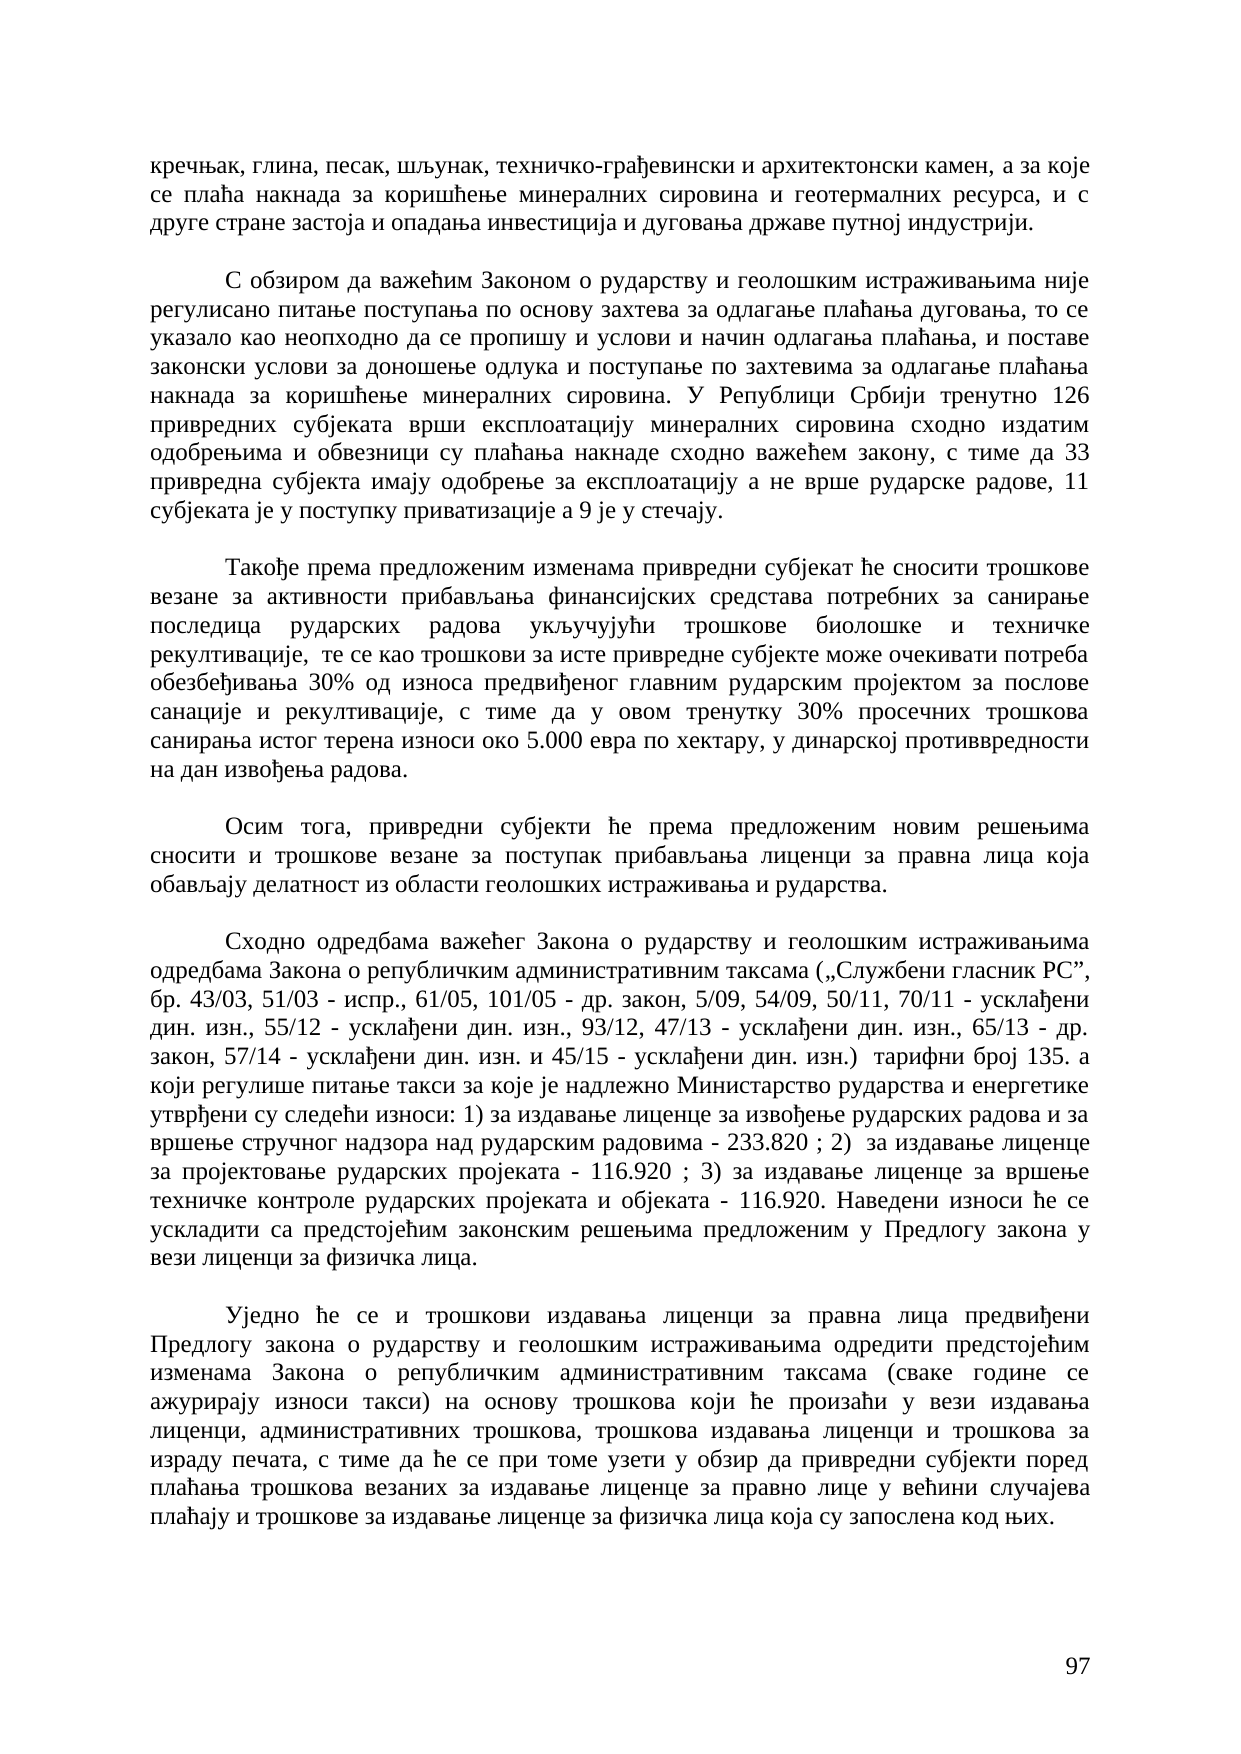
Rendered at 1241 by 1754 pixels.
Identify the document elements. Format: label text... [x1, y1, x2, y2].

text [150, 150, 1090, 236]
text Такође према предложеним изменама привредни субјекат ће сносити трошкове везане за активности прибављања финансијских средстава потребних за санирање последица рударских радова укључујући трошкове биолошке и техничке рекултивације, те се као трошкови за исте привредне субјекте може очекивати потреба обезбеђивања 30% од износа предвиђеног главним рударским пројектом за послове санације и рекултивације, с тиме да у овом тренутку 30% просечних трошкова санирања истог терена износи око 5.000 евра по хектару, у динарској противвредности на дан извођења радова. [150, 552, 1090, 782]
text Сходно одредбама важећег Закона о рударству и геолошким истраживањима одредбама Закона о републичким административним таксама („Службени гласник РС”, бр. 43/03, 51/03 - испр., 61/05, 101/05 - др. закон, 5/09, 54/09, 50/11, 70/11 - усклађени дин. изн., 55/12 - усклађени дин. изн., 93/12, 47/13 - усклађени дин. изн., 65/13 - др. закон, 57/14 - усклађени дин. изн. и 45/15 - усклађени дин. изн.) тарифни број 135. а који регулише питање такси за које је надлежно Министарство рударства и енергетике утврђени су следећи износи: 1) за издавање лиценце за извођење рударских радова и за вршење стручног надзора над рударским радовима - 233.820 ; 2) за издавање лиценце за пројектовање рударских пројеката - 116.920 ; 3) за издавање лиценце за вршење техничке контроле рударских пројеката и објеката - 116.920. Наведени износи ће се ускладити са предстојећим законским решењима предложеним у Предлогу закона у вези лиценци за физичка лица. [150, 926, 1090, 1271]
text Осим тога, привредни субјекти ће према предложеним новим решењима сносити и трошкове везане за поступак прибављања лиценци за правна лица која обављају делатност из области геолошких истраживања и рударства. [150, 811, 1090, 897]
text Уједно ће се и трошкови издавања лиценци за правна лица предвиђени Предлогу закона о рударству и геолошким истраживањима одредити предстојећим изменама Закона о републичким административним таксама (сваке године се ажурирају износи такси) на основу трошкова који ће произаћи у вези издавања лиценци, административних трошкова, трошкова издавања лиценци и трошкова за израду печата, с тиме да ће се при томе узети у обзир да привредни субјекти поред плаћања трошкова везаних за издавање лиценце за правно лице у већини случајева плаћају и трошкове за издавање лиценце за физичка лица која су запослена код њих. [150, 1300, 1090, 1530]
text С обзиром да важећим Законом о рударству и геолошким истраживањима није регулисано питање поступања по основу захтева за одлагање плаћања дуговања, то се указало као неопходно да се пропишу и услови и начин одлагања плаћања, и поставе законски услови за доношење одлука и поступање по захтевима за одлагање плаћања накнада за коришћење минералних сировина. У Републици Србији тренутно 126 привредних субјеката врши експлоатацију минералних сировина сходно издатим одобрењима и обвезници су плаћања накнаде сходно важећем закону, с тиме да 33 привредна субјекта имају одобрење за експлоатацију а не врше рударске радове, 11 субјеката је у поступку приватизације а 9 је у стечају. [150, 265, 1090, 524]
